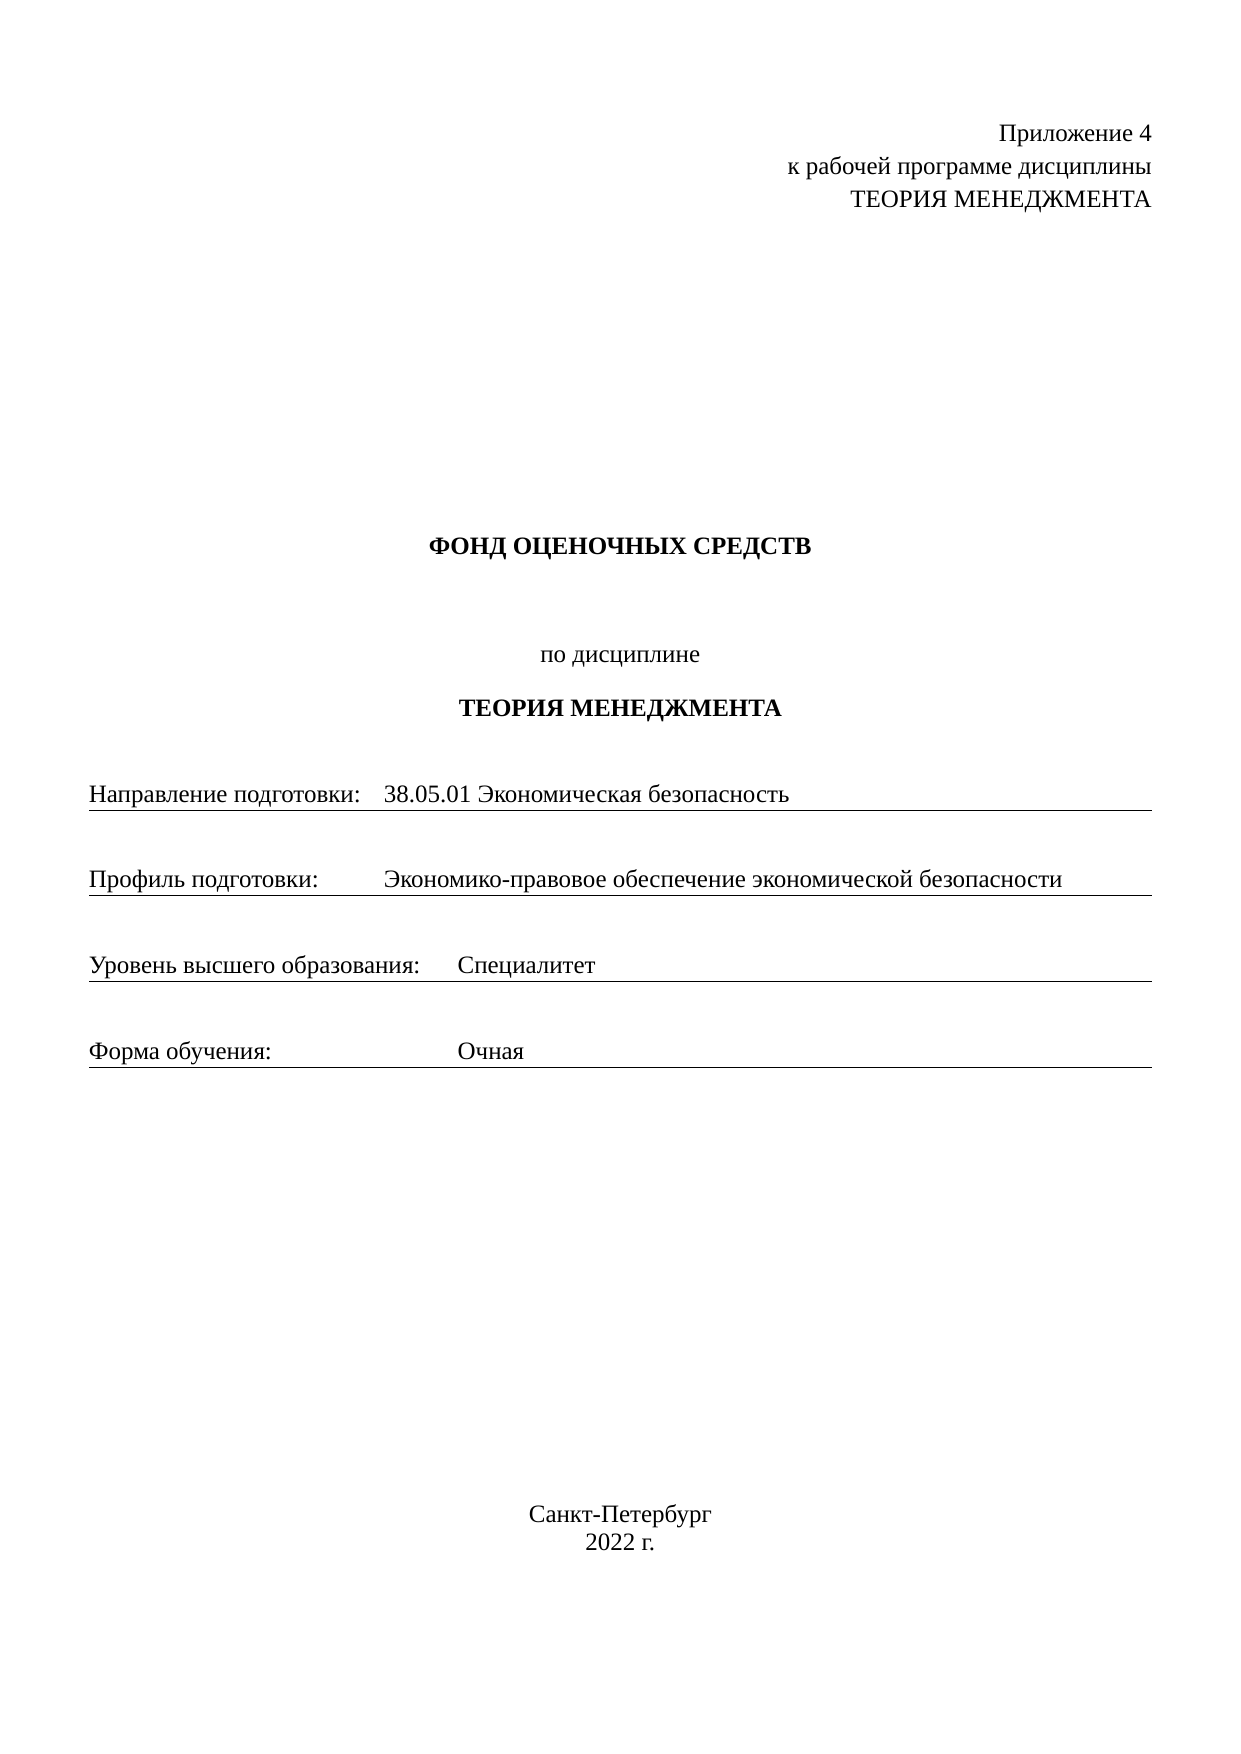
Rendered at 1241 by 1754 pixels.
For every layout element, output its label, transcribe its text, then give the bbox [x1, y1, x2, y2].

text Форма обучения: Очная [89, 1036, 1152, 1067]
text Профиль подготовки: Экономико-правовое обеспечение экономической безопасности [89, 864, 1152, 895]
text 2022 г. [89, 1527, 1152, 1556]
text по дисциплине [89, 639, 1152, 667]
text Уровень высшего образования: Специалитет [89, 950, 1152, 981]
text Направление подготовки: 38.05.01 Экономическая безопасность [89, 779, 1152, 810]
text Приложение 4 [89, 118, 1152, 147]
text ФОНД ОЦЕНОЧНЫХ СРЕДСТВ [89, 531, 1152, 560]
text Санкт-Петербург [89, 1499, 1152, 1527]
text к рабочей программе дисциплины [89, 151, 1152, 180]
text ТЕОРИЯ МЕНЕДЖМЕНТА [89, 693, 1152, 721]
text ТЕОРИЯ МЕНЕДЖМЕНТА [89, 184, 1152, 213]
